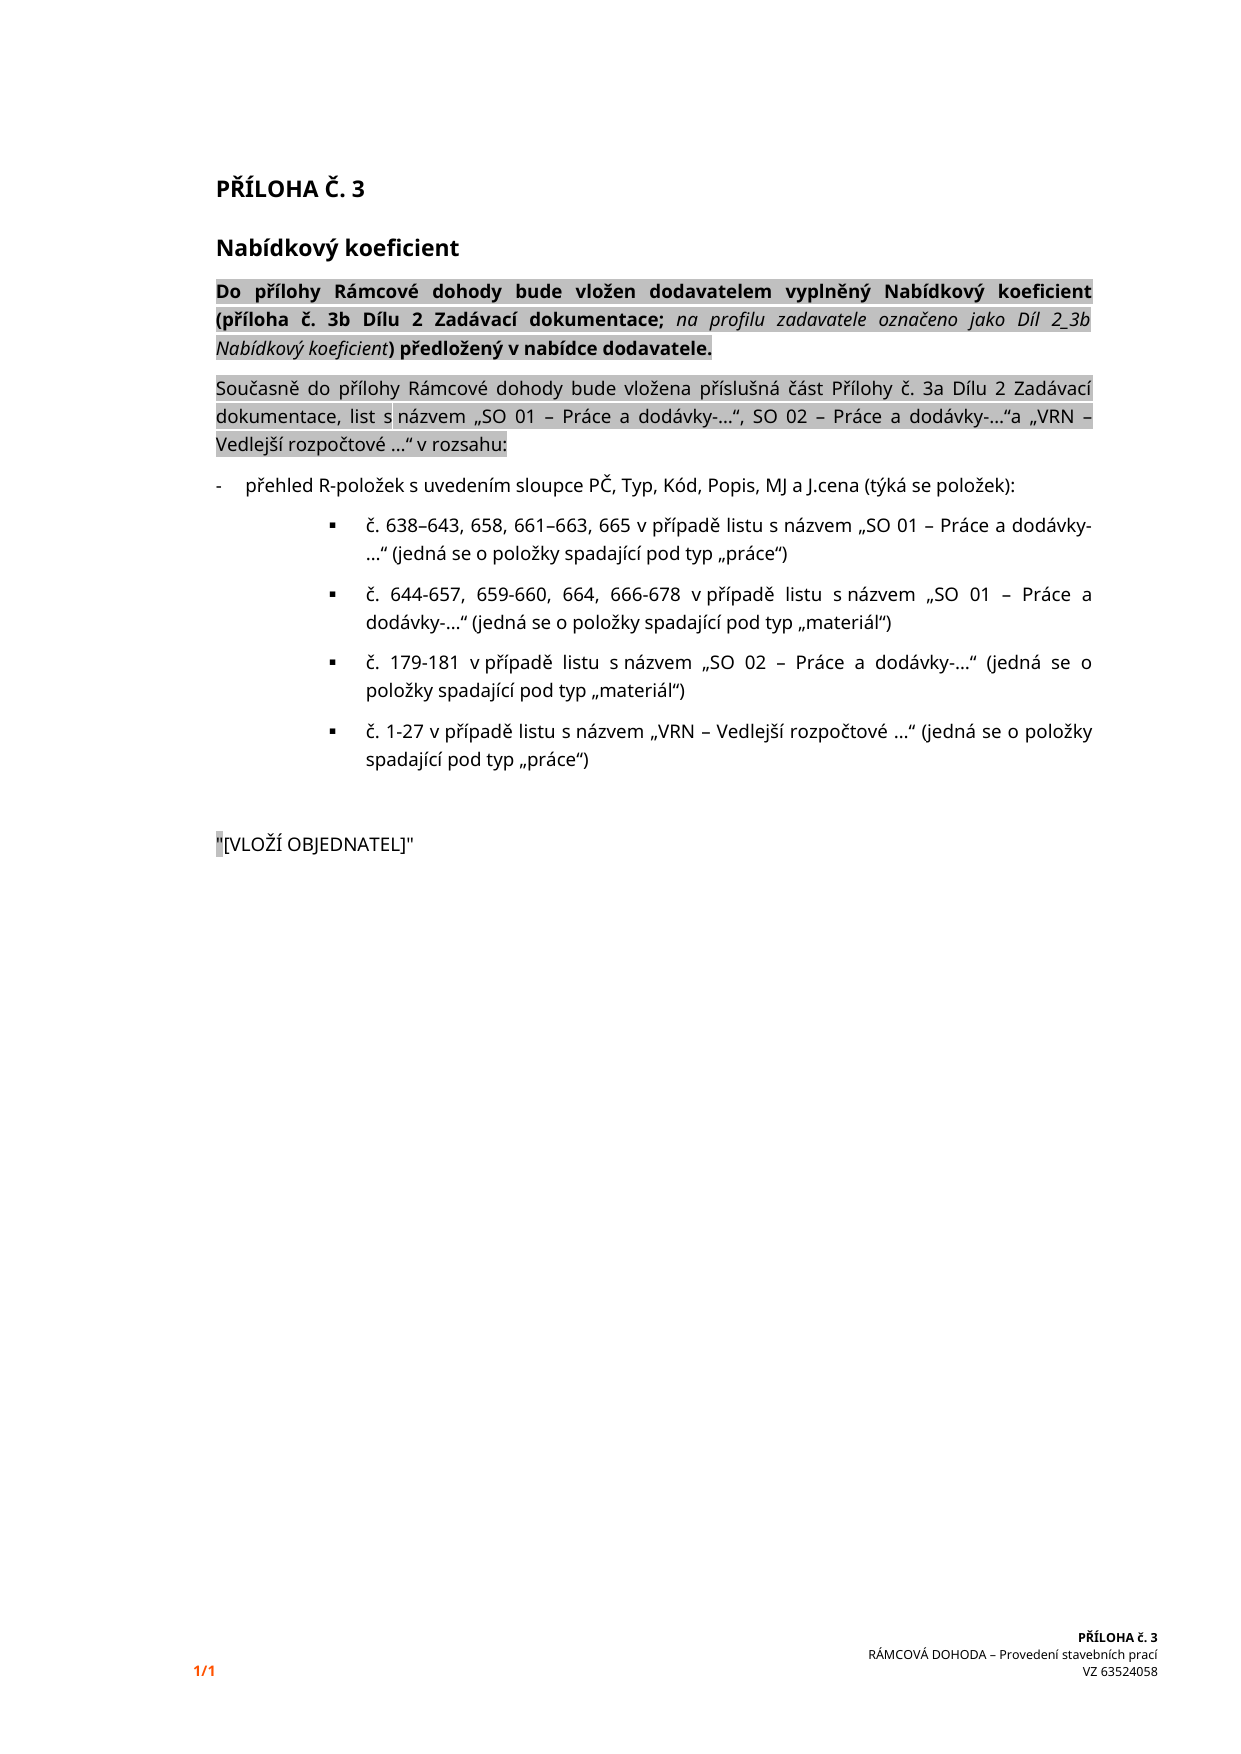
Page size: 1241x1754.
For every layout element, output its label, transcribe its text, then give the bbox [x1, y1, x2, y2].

text - přehled R-položek s uvedením sloupce PČ, Typ, Kód, Popis, MJ a J.cena (týká se položek): [216, 472, 1093, 497]
list č. 1-27 v případě listu s názvem „VRN – Vedlejší rozpočtové …“ (jedná se o položky spadající pod typ „práce“) [328, 718, 1093, 772]
list č. 179-181 v případě listu s názvem „SO 02 – Práce a dodávky-…“ (jedná se o položky spadající pod typ „materiál“) [328, 649, 1093, 703]
text Nabídkový koeficient [216, 232, 1093, 263]
text Příloha č. 3 [216, 172, 1093, 204]
list č. 644-657, 659-660, 664, 666-678 v případě listu s názvem „SO 01 – Práce a dodávky-…“ (jedná se o položky spadající pod typ „materiál“) [328, 581, 1093, 634]
text Současně do přílohy Rámcové dohody bude vložena příslušná část Přílohy č. 3a Dílu 2 Zadávací dokumentace, list s názvem „SO 01 – Práce a dodávky-…“, SO 02 – Práce a dodávky-…“a „VRN – Vedlejší rozpočtové …“ v rozsahu: [216, 401, 1093, 457]
list č. 638–643, 658, 661–663, 665 v případě listu s názvem „SO 01 – Práce a dodávky-…“ (jedná se o položky spadající pod typ „práce“) [328, 512, 1093, 566]
text Do přílohy Rámcové dohody bude vložen dodavatelem vyplněný Nabídkový koeficient (příloha č. 3b Dílu 2 Zadávací dokumentace; na profilu zadavatele označeno jako Díl 2_3b Nabídkový koeficient) předložený v nabídce dodavatele. [216, 304, 1093, 360]
